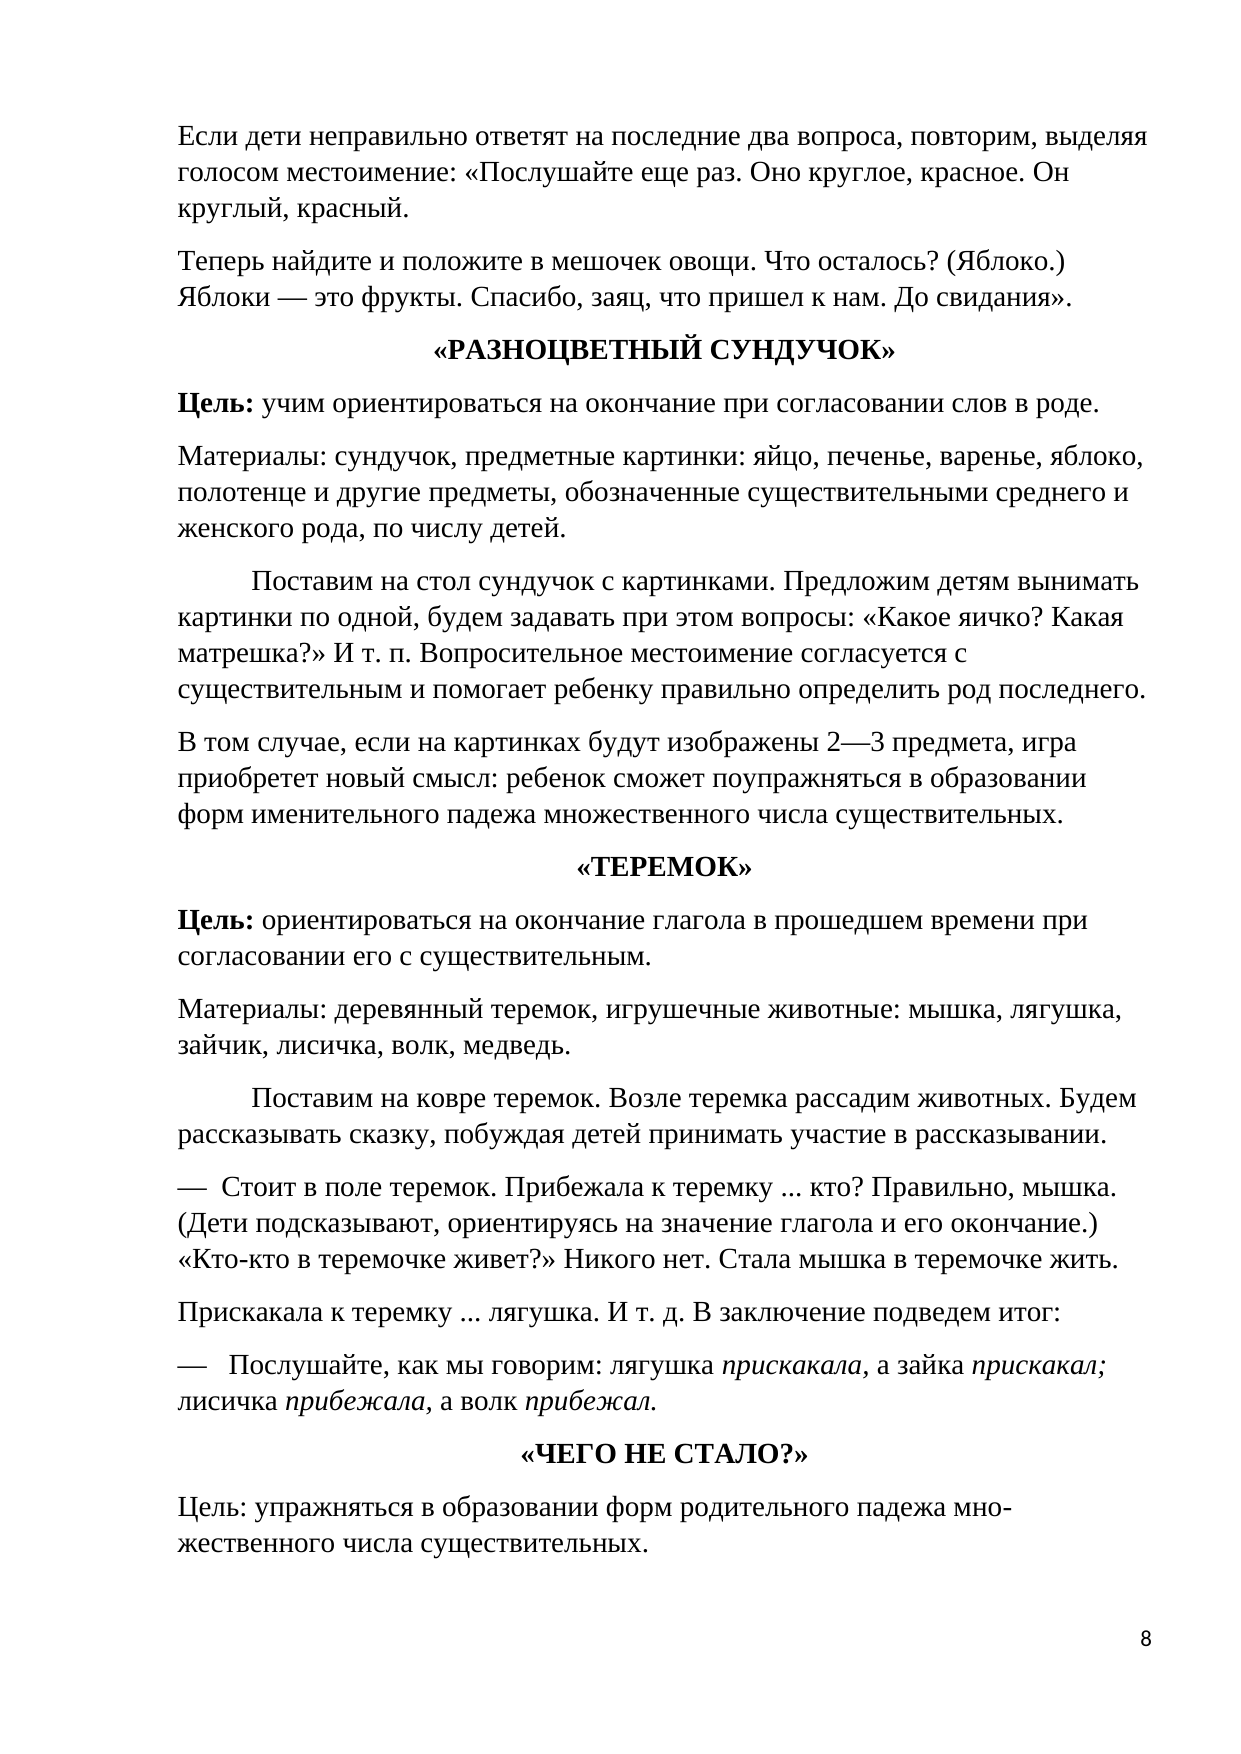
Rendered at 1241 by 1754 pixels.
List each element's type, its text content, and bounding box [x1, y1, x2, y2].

text Цель: упражняться в образовании форм родительного падежа множественного числа существительных. [177, 1489, 1152, 1558]
text Материалы: деревянный теремок, игрушечные животные: мышка, лягушка, зайчик, лисичка, волк, медведь. [177, 991, 1152, 1061]
text Цель: ориентироваться на окончание глагола в прошедшем времени при согласовании его с существительным. [177, 902, 1152, 972]
text «ЧЕГО НЕ СТАЛО?» [177, 1436, 1152, 1469]
text Материалы: сундучок, предметные картинки: яйцо, печенье, варенье, яблоко, полотенце и другие предметы, обозначенные существительными среднего и женского рода, по числу детей. [177, 438, 1152, 544]
text Прискакала к теремку ... лягушка. И т. д. В заключение подведем итог: [177, 1294, 1152, 1328]
text Если дети неправильно ответят на последние два вопроса, повторим, выделяя голосом местоимение: «Послушайте еще раз. Оно круглое, красное. Он круглый, красный. [177, 118, 1152, 224]
text «ТЕРЕМОК» [177, 849, 1152, 883]
text — Послушайте, как мы говорим: лягушка прискакала, а зайка прискакал; лисичка прибежала, а волк прибежал. [177, 1347, 1152, 1417]
text «РАЗНОЦВЕТНЫЙ СУНДУЧОК» [177, 332, 1152, 366]
text Цель: учим ориентироваться на окончание при согласовании слов в роде. [177, 385, 1152, 418]
text — Стоит в поле теремок. Прибежала к теремку ... кто? Правильно, мышка. (Дети подсказывают, ориентируясь на значение глагола и его окончание.) «Кто-кто в теремочке живет?» Никого нет. Стала мышка в теремочке жить. [177, 1169, 1152, 1275]
text Теперь найдите и положите в мешочек овощи. Что осталось? (Яблоко.) Яблоки — это фрукты. Спасибо, заяц, что пришел к нам. До свидания». [177, 243, 1152, 313]
text В том случае, если на картинках будут изображены 2—3 предмета, игра приобретет новый смысл: ребенок сможет поупражняться в образовании форм именительного падежа множественного числа существительных. [177, 724, 1152, 830]
text Поставим на стол сундучок с картинками. Предложим детям вынимать картинки по одной, будем задавать при этом вопросы: «Какое яичко? Какая матрешка?» И т. п. Вопросительное местоимение согласуется с существительным и помогает ребенку правильно определить род последнего. [177, 563, 1152, 705]
text Поставим на ковре теремок. Возле теремка рассадим животных. Будем рассказывать сказку, побуждая детей принимать участие в рассказывании. [177, 1080, 1152, 1150]
